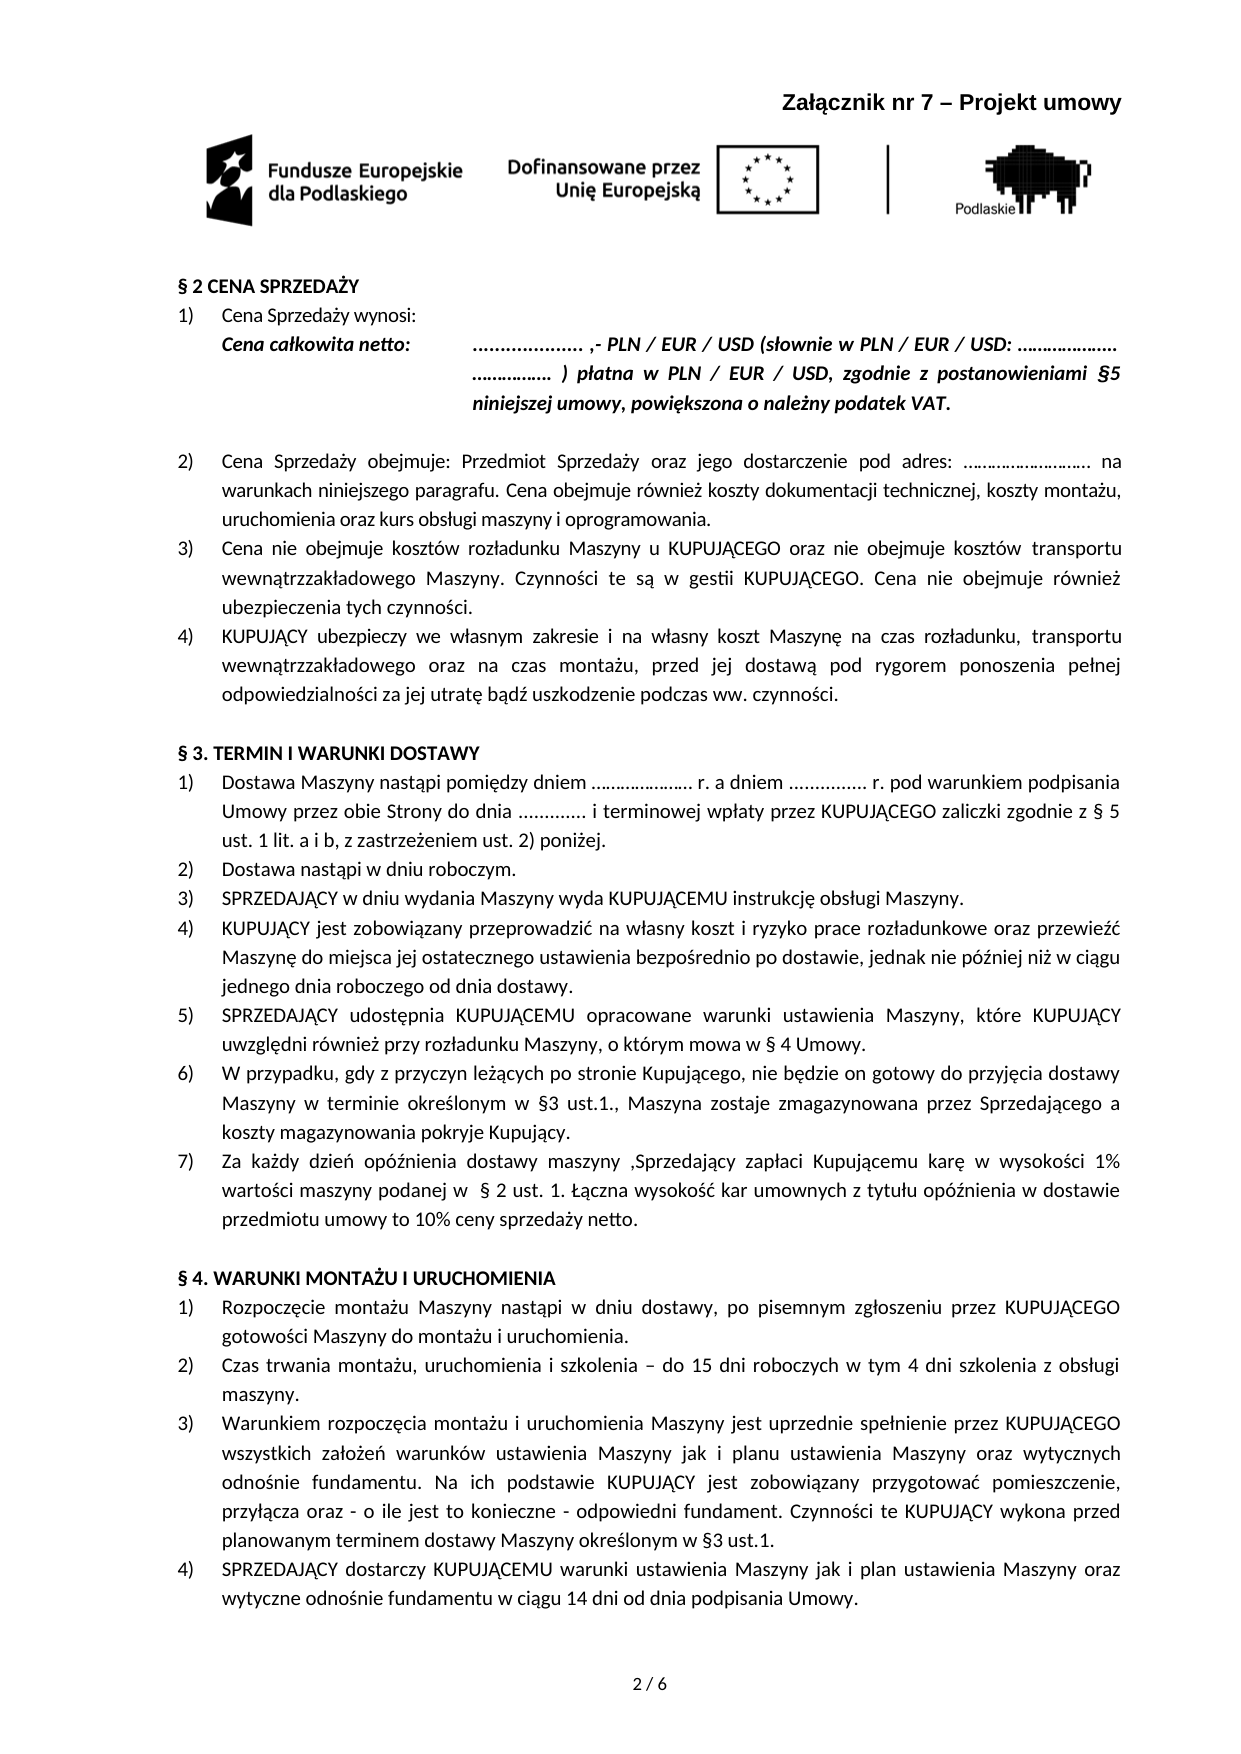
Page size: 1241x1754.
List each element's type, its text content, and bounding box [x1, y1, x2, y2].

list Cena Sprzedaży wynosi: [177, 302, 1122, 328]
list SPRZEDAJĄCY dostarczy KUPUJĄCEMU warunki ustawienia Maszyny jak i plan ustawienia Maszyny oraz wytyczne odnośnie fundamentu w ciągu 14 dni od dnia podpisania Umowy. [177, 1556, 1122, 1611]
list KUPUJĄCY jest zobowiązany przeprowadzić na własny koszt i ryzyko prace rozładunkowe oraz przewieźć Maszynę do miejsca jej ostatecznego ustawienia bezpośrednio po dostawie, jednak nie później niż w ciągu jednego dnia roboczego od dnia dostawy. [177, 915, 1122, 998]
list Rozpoczęcie montażu Maszyny nastąpi w dniu dostawy, po pisemnym zgłoszeniu przez KUPUJĄCEGO gotowości Maszyny do montażu i uruchomienia. [177, 1294, 1122, 1348]
text § 3. TERMIN I WARUNKI DOSTAWY [177, 740, 1122, 765]
list Cena nie obejmuje kosztów rozładunku Maszyny u KUPUJĄCEGO oraz nie obejmuje kosztów transportu wewnątrzzakładowego Maszyny. Czynności te są w gestii KUPUJĄCEGO. Cena nie obejmuje również ubezpieczenia tych czynności. [177, 536, 1122, 619]
text § 4. WARUNKI MONTAŻU I URUCHOMIENIA [177, 1265, 1122, 1290]
list Cena Sprzedaży obejmuje: Przedmiot Sprzedaży oraz jego dostarczenie pod adres: ……………………… na warunkach niniejszego paragrafu. Cena obejmuje również koszty dokumentacji technicznej, koszty montażu, uruchomienia oraz kurs obsługi maszyny i oprogramowania. [177, 448, 1122, 532]
text § 2 CENA SPRZEDAŻY [177, 273, 1122, 298]
list Warunkiem rozpoczęcia montażu i uruchomienia Maszyny jest uprzednie spełnienie przez KUPUJĄCEGO wszystkich założeń warunków ustawienia Maszyny jak i planu ustawienia Maszyny oraz wytycznych odnośnie fundamentu. Na ich podstawie KUPUJĄCY jest zobowiązany przygotować pomieszczenie, przyłącza oraz - o ile jest to konieczne - odpowiedni fundament. Czynności te KUPUJĄCY wykona przed planowanym terminem dostawy Maszyny określonym w §3 ust.1. [177, 1411, 1122, 1553]
list SPRZEDAJĄCY w dniu wydania Maszyny wyda KUPUJĄCEMU instrukcję obsługi Maszyny. [177, 886, 1122, 911]
list Czas trwania montażu, uruchomienia i szkolenia – do 15 dni roboczych w tym 4 dni szkolenia z obsługi maszyny. [177, 1352, 1122, 1407]
list Dostawa nastąpi w dniu roboczym. [177, 856, 1122, 882]
list Za każdy dzień opóźnienia dostawy maszyny ,Sprzedający zapłaci Kupującemu karę w wysokości 1% wartości maszyny podanej w § 2 ust. 1. Łączna wysokość kar umownych z tytułu opóźnienia w dostawie przedmiotu umowy to 10% ceny sprzedaży netto. [177, 1148, 1122, 1232]
list Dostawa Maszyny nastąpi pomiędzy dniem ………………… r. a dniem ............... r. pod warunkiem podpisania Umowy przez obie Strony do dnia ............. i terminowej wpłaty przez KUPUJĄCEGO zaliczki zgodnie z § 5 ust. 1 lit. a i b, z zastrzeżeniem ust. 2) poniżej. [177, 769, 1122, 853]
picture [177, 115, 1122, 247]
list KUPUJĄCY ubezpieczy we własnym zakresie i na własny koszt Maszynę na czas rozładunku, transportu wewnątrzzakładowego oraz na czas montażu, przed jej dostawą pod rygorem ponoszenia pełnej odpowiedzialności za jej utratę bądź uszkodzenie podczas ww. czynności. [177, 623, 1122, 707]
list SPRZEDAJĄCY udostępnia KUPUJĄCEMU opracowane warunki ustawienia Maszyny, które KUPUJĄCY uwzględni również przy rozładunku Maszyny, o którym mowa w § 4 Umowy. [177, 1002, 1122, 1057]
text Cena całkowita netto: .................... ,- PLN / EUR / USD (słownie w PLN / EUR / USD: ………………..……………. ) płatna w PLN / EUR / USD, zgodnie z postanowieniami 5 niniejszej umowy, powiększona o należny podatek VAT. [222, 331, 1122, 415]
list W przypadku, gdy z przyczyn leżących po stronie Kupującego, nie będzie on gotowy do przyjęcia dostawy Maszyny w terminie określonym w §3 ust.1., Maszyna zostaje zmagazynowana przez Sprzedającego a koszty magazynowania pokryje Kupujący. [177, 1061, 1122, 1144]
